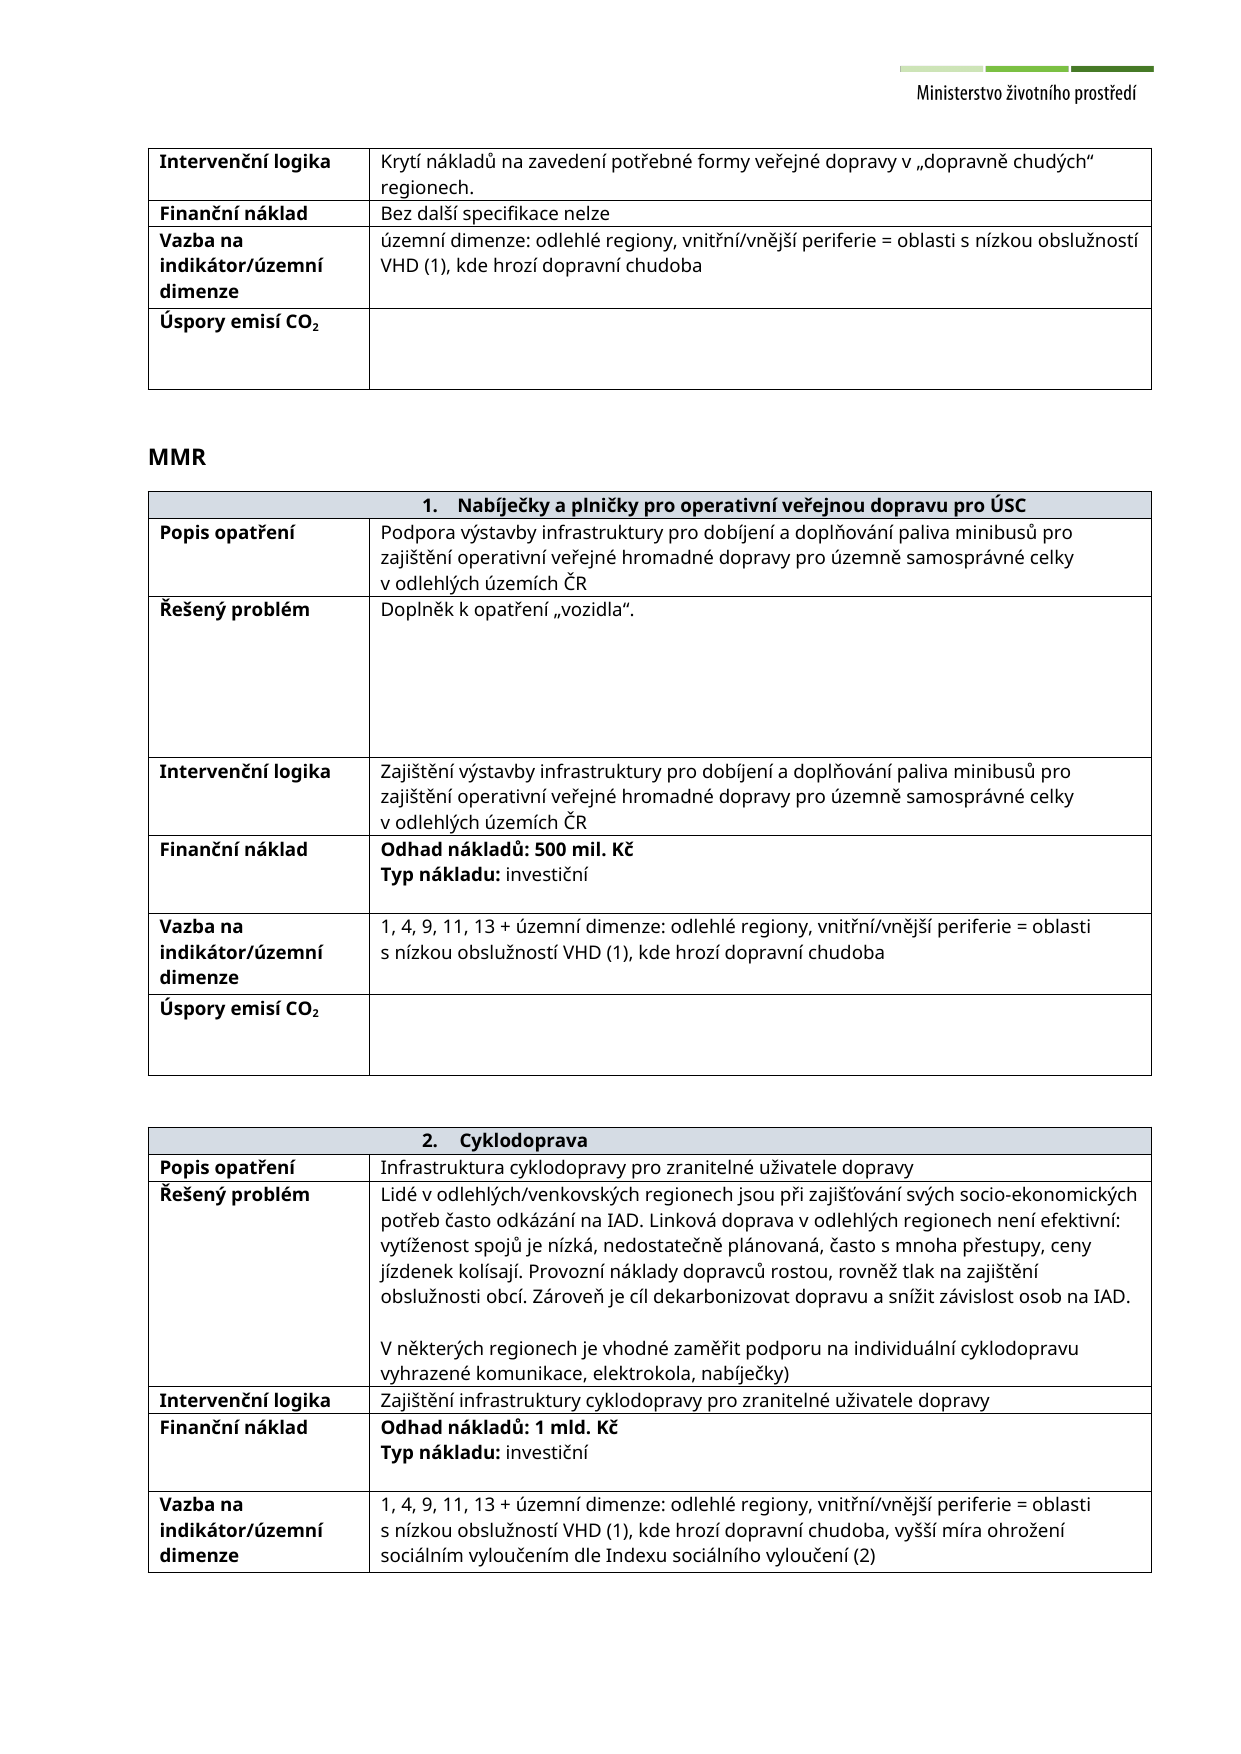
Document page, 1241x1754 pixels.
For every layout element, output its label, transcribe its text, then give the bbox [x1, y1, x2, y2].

table_header Nabíječky a plničky pro operativní veřejnou dopravu pro ÚSC [149, 492, 1151, 518]
table_cell Infrastruktura cyklodopravy pro zranitelné uživatele dopravy [370, 1155, 1151, 1181]
table_cell Finanční náklad [149, 836, 369, 912]
table_cell 1, 4, 9, 11, 13 + územní dimenze: odlehlé regiony, vnitřní/vnější periferie = oblasti s nízkou obslužností VHD (1), kde hrozí dopravní chudoba, vyšší míra ohrožení sociálním vyloučením dle Indexu sociálního vyloučení (2) [370, 1492, 1151, 1572]
table_cell Popis opatření [149, 1155, 369, 1181]
table_cell Intervenční logika [149, 1387, 369, 1413]
table_cell 1, 4, 9, 11, 13 + územní dimenze: odlehlé regiony, vnitřní/vnější periferie = oblasti s nízkou obslužností VHD (1), kde hrozí dopravní chudoba [370, 914, 1151, 994]
table_cell Intervenční logika [149, 149, 369, 200]
table_cell Odhad nákladů: 1 mld. Kč Typ nákladu: investiční [370, 1414, 1151, 1491]
table_cell [370, 995, 1151, 1075]
table_cell Intervenční logika [149, 758, 369, 835]
table_cell Popis opatření [149, 519, 369, 596]
table_cell Bez další specifikace nelze [370, 201, 1151, 226]
table_cell Zajištění infrastruktury cyklodopravy pro zranitelné uživatele dopravy [370, 1387, 1151, 1413]
table_cell Vazba na indikátor/územní dimenze [149, 1492, 369, 1572]
table_cell územní dimenze: odlehlé regiony, vnitřní/vnější periferie = oblasti s nízkou obslužností VHD (1), kde hrozí dopravní chudoba [370, 227, 1151, 308]
table_cell Lidé v odlehlých/venkovských regionech jsou při zajišťování svých socio-ekonomických potřeb často odkázání na IAD. Linková doprava v odlehlých regionech není efektivní: vytíženost spojů je nízká, nedostatečně plánovaná, často s mnoha přestupy, ceny jízdenek kolísají. Provozní náklady dopravců rostou, rovněž tlak na zajištění obslužnosti obcí. Zároveň je cíl dekarbonizovat dopravu a snížit závislost osob na IAD. V některých regionech je vhodné zaměřit podporu na individuální cyklodopravu vyhrazené komunikace, elektrokola, nabíječky) [370, 1182, 1151, 1386]
table_cell [370, 309, 1151, 389]
table_header Cyklodoprava [149, 1128, 1151, 1154]
table_cell Finanční náklad [149, 201, 369, 226]
table_cell Podpora výstavby infrastruktury pro dobíjení a doplňování paliva minibusů pro zajištění operativní veřejné hromadné dopravy pro územně samosprávné celky v odlehlých územích ČR [370, 519, 1151, 596]
table_cell Vazba na indikátor/územní dimenze [149, 227, 369, 308]
table_cell Řešený problém [149, 1182, 369, 1386]
table_cell Doplněk k opatření „vozidla“. [370, 597, 1151, 757]
table_cell Zajištění výstavby infrastruktury pro dobíjení a doplňování paliva minibusů pro zajištění operativní veřejné hromadné dopravy pro územně samosprávné celky v odlehlých územích ČR [370, 758, 1151, 835]
table_cell Úspory emisí CO2 [149, 309, 369, 389]
text MMR [148, 440, 1093, 472]
table_cell Řešený problém [149, 597, 369, 757]
table_cell Úspory emisí CO2 [149, 995, 369, 1075]
table_cell Odhad nákladů: 500 mil. Kč Typ nákladu: investiční [370, 836, 1151, 912]
table_cell Krytí nákladů na zavedení potřebné formy veřejné dopravy v „dopravně chudých“ regionech. [370, 149, 1151, 200]
table_cell Finanční náklad [149, 1414, 369, 1491]
table_cell Vazba na indikátor/územní dimenze [149, 914, 369, 994]
